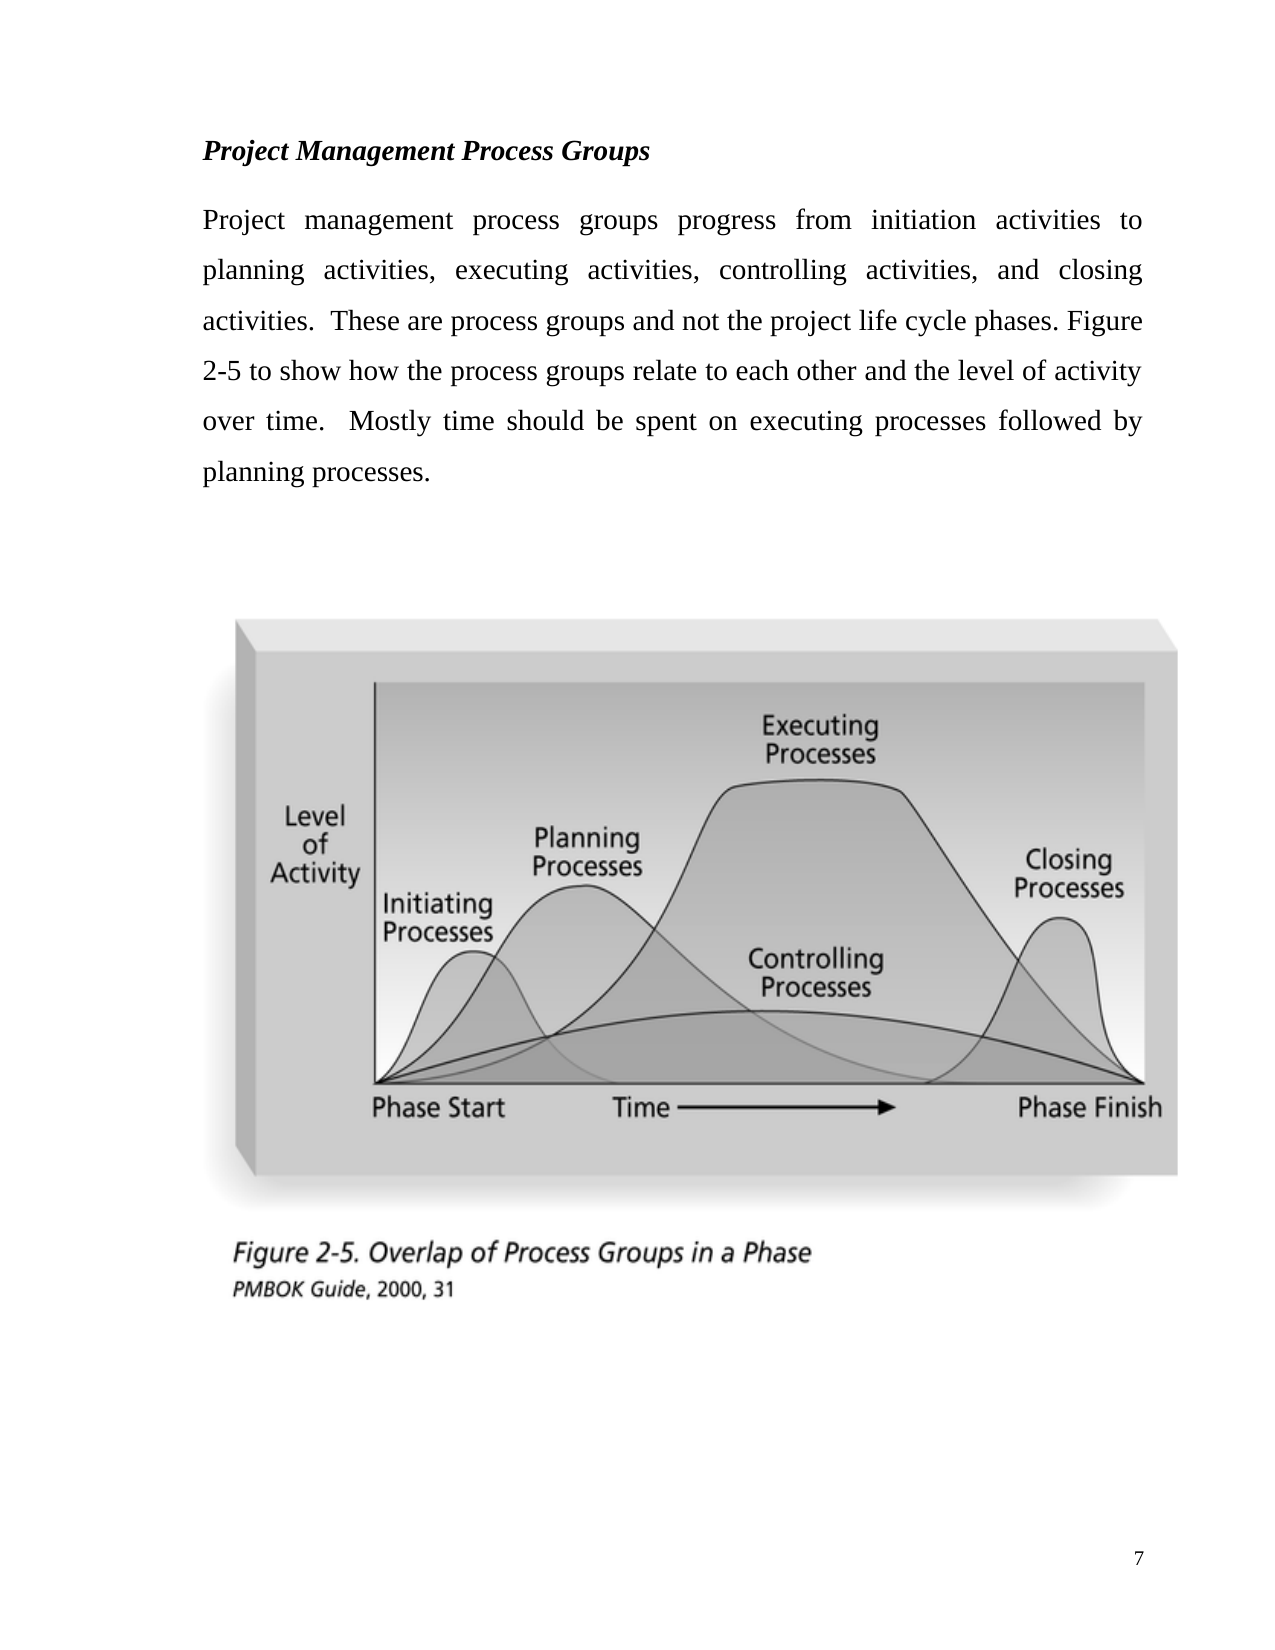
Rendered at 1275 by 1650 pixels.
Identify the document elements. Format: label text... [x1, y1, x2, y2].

subtitle Project Management Process Groups [202, 133, 1144, 167]
picture [202, 561, 1178, 1360]
text Project management process groups progress from initiation activities to planning activities, executing activities, controlling activities, and closing activities. These are process groups and not the project life cycle phases. Figure 2-5 to show how the process groups relate to each other and the level of activity over time. Mostly time should be spent on executing processes followed by planning processes. [202, 202, 1144, 487]
